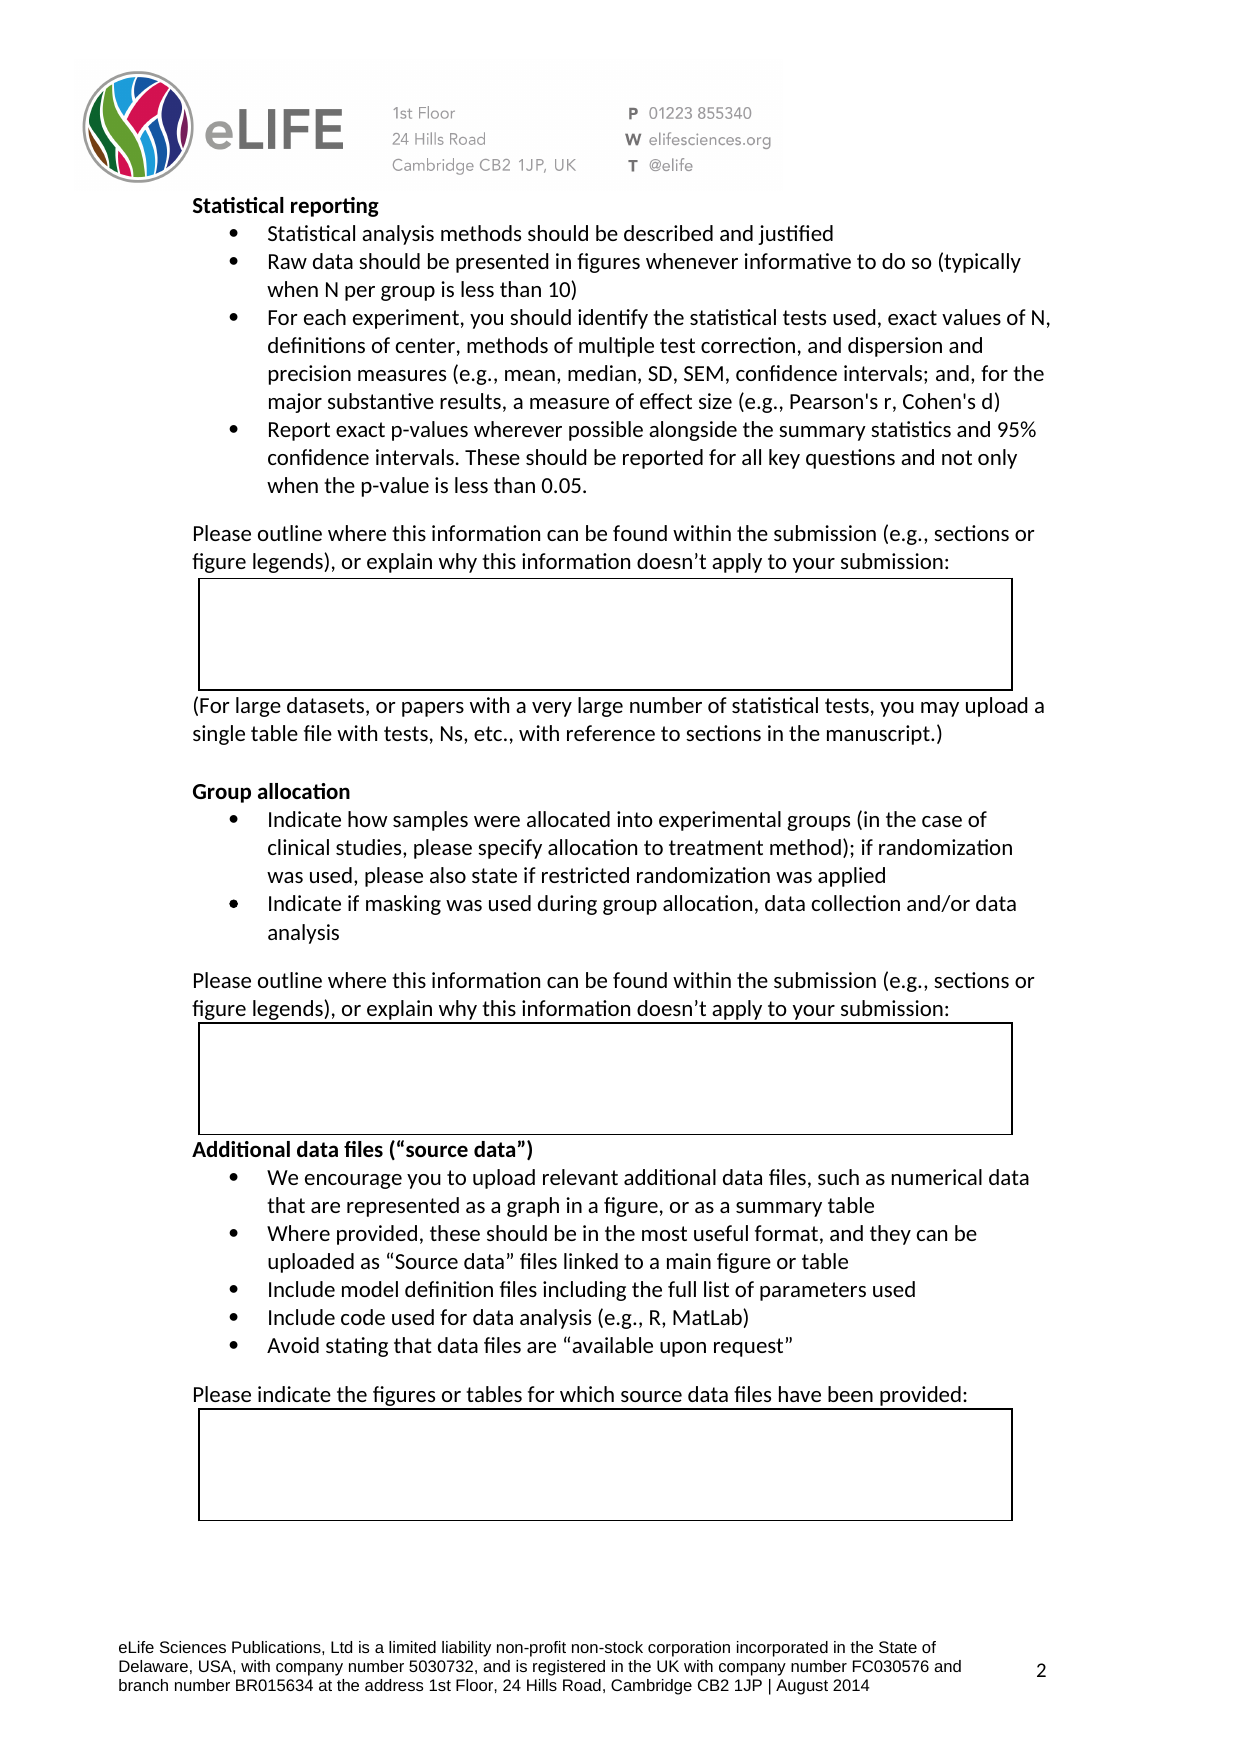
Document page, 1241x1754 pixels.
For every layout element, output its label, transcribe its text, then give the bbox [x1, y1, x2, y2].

list Report exact p-values wherever possible alongside the summary statistics and 95% confidence intervals. These should be reported for all key questions and not only when the p-value is less than 0.05. [229, 415, 1053, 499]
list Indicate how samples were allocated into experimental groups (in the case of clinical studies, please specify allocation to treatment method); if randomization was used, please also state if restricted randomization was applied [229, 806, 1053, 889]
list For each experiment, you should identify the statistical tests used, exact values of N, definitions of center, methods of multiple test correction, and dispersion and precision measures (e.g., mean, median, SD, SEM, confidence intervals; and, for the major substantive results, a measure of effect size (e.g., Pearson's r, Cohen's d) [229, 303, 1053, 415]
list Where provided, these should be in the most useful format, and they can be uploaded as “Source data” files linked to a main figure or table [229, 1219, 1053, 1276]
list Indicate if masking was used during group allocation, data collection and/or data analysis [229, 889, 1053, 946]
picture [73, 59, 784, 191]
list We encourage you to upload relevant additional data files, such as numerical data that are represented as a graph in a figure, or as a summary table [229, 1163, 1053, 1219]
text (For large datasets, or papers with a very large number of statistical tests, you may upload a single table file with tests, Ns, etc., with reference to sections in the manuscript.) [192, 603, 1053, 747]
list Raw data should be presented in figures whenever informative to do so (typically when N per group is less than 10) [229, 247, 1053, 303]
text Additional data files (“source data”) [192, 1052, 1053, 1163]
text Statistical reporting [192, 191, 1053, 219]
list Statistical analysis methods should be described and justified [229, 219, 1053, 247]
list Avoid stating that data files are “available upon request” [229, 1332, 1053, 1359]
text Group allocation [192, 777, 1053, 806]
list Include model definition files including the full list of parameters used [229, 1276, 1053, 1303]
text Please indicate the figures or tables for which source data files have been provided: [192, 1380, 1053, 1408]
list Include code used for data analysis (e.g., R, MatLab) [229, 1303, 1053, 1332]
